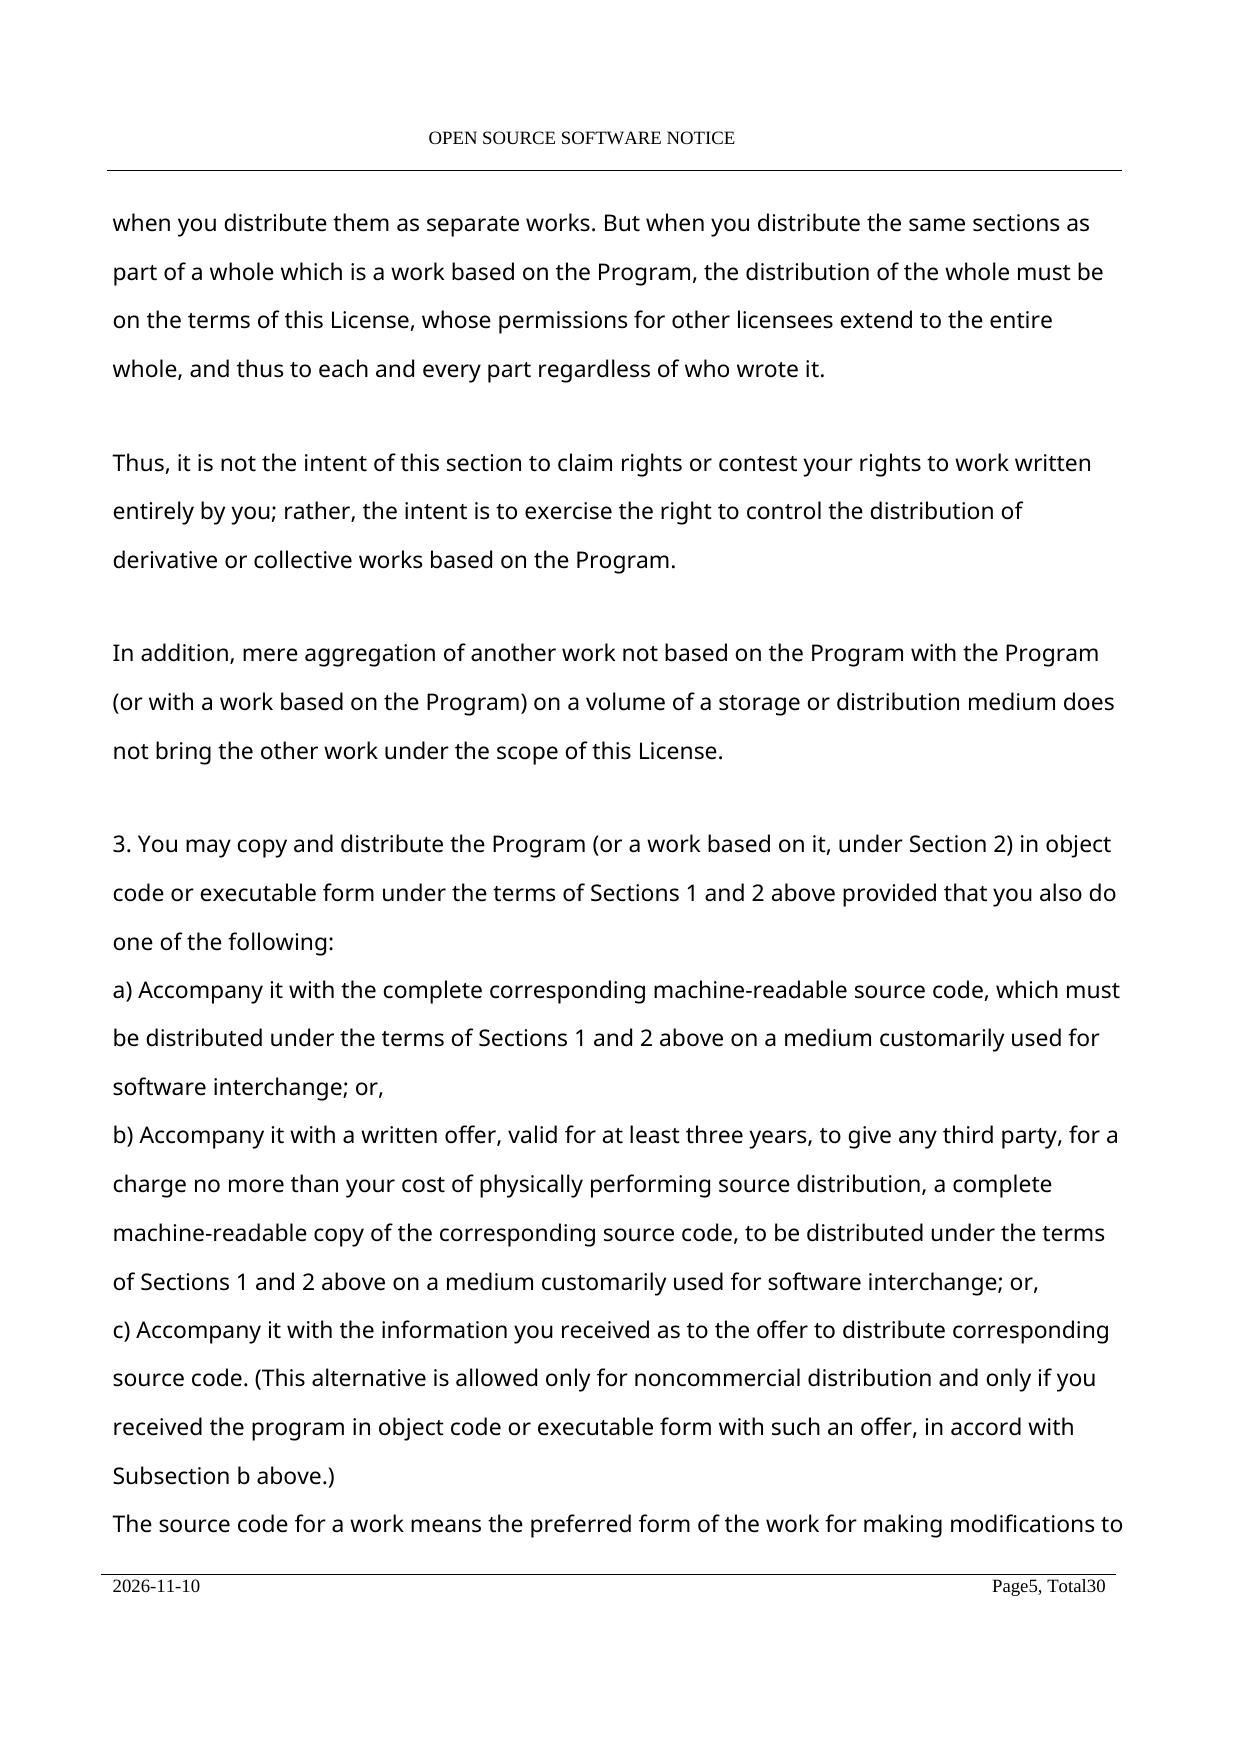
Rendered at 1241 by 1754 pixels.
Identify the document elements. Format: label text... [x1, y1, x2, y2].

text c) Accompany it with the information you received as to the offer to distribute corresponding source code. (This alternative is allowed only for noncommercial distribution and only if you received the program in object code or executable form with such an offer, in accord with Subsection b above.) [112, 1313, 1128, 1492]
text Thus, it is not the intent of this section to claim rights or contest your rights to work written entirely by you; rather, the intent is to exercise the right to control the distribution of derivative or collective works based on the Program. [112, 446, 1128, 576]
text a) Accompany it with the complete corresponding machine-readable source code, which must be distributed under the terms of Sections 1 and 2 above on a medium customarily used for software interchange; or, [112, 973, 1128, 1103]
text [112, 1507, 1128, 1540]
text In addition, mere aggregation of another work not based on the Program with the Program (or with a work based on the Program) on a volume of a storage or distribution medium does not bring the other work under the scope of this License. [112, 637, 1128, 767]
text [112, 206, 1128, 385]
text 3. You may copy and distribute the Program (or a work based on it, under Section 2) in object code or executable form under the terms of Sections 1 and 2 above provided that you also do one of the following: [112, 827, 1128, 957]
text b) Accompany it with a written offer, valid for at least three years, to give any third party, for a charge no more than your cost of physically performing source distribution, a complete machine-readable copy of the corresponding source code, to be distributed under the terms of Sections 1 and 2 above on a medium customarily used for software interchange; or, [112, 1118, 1128, 1297]
